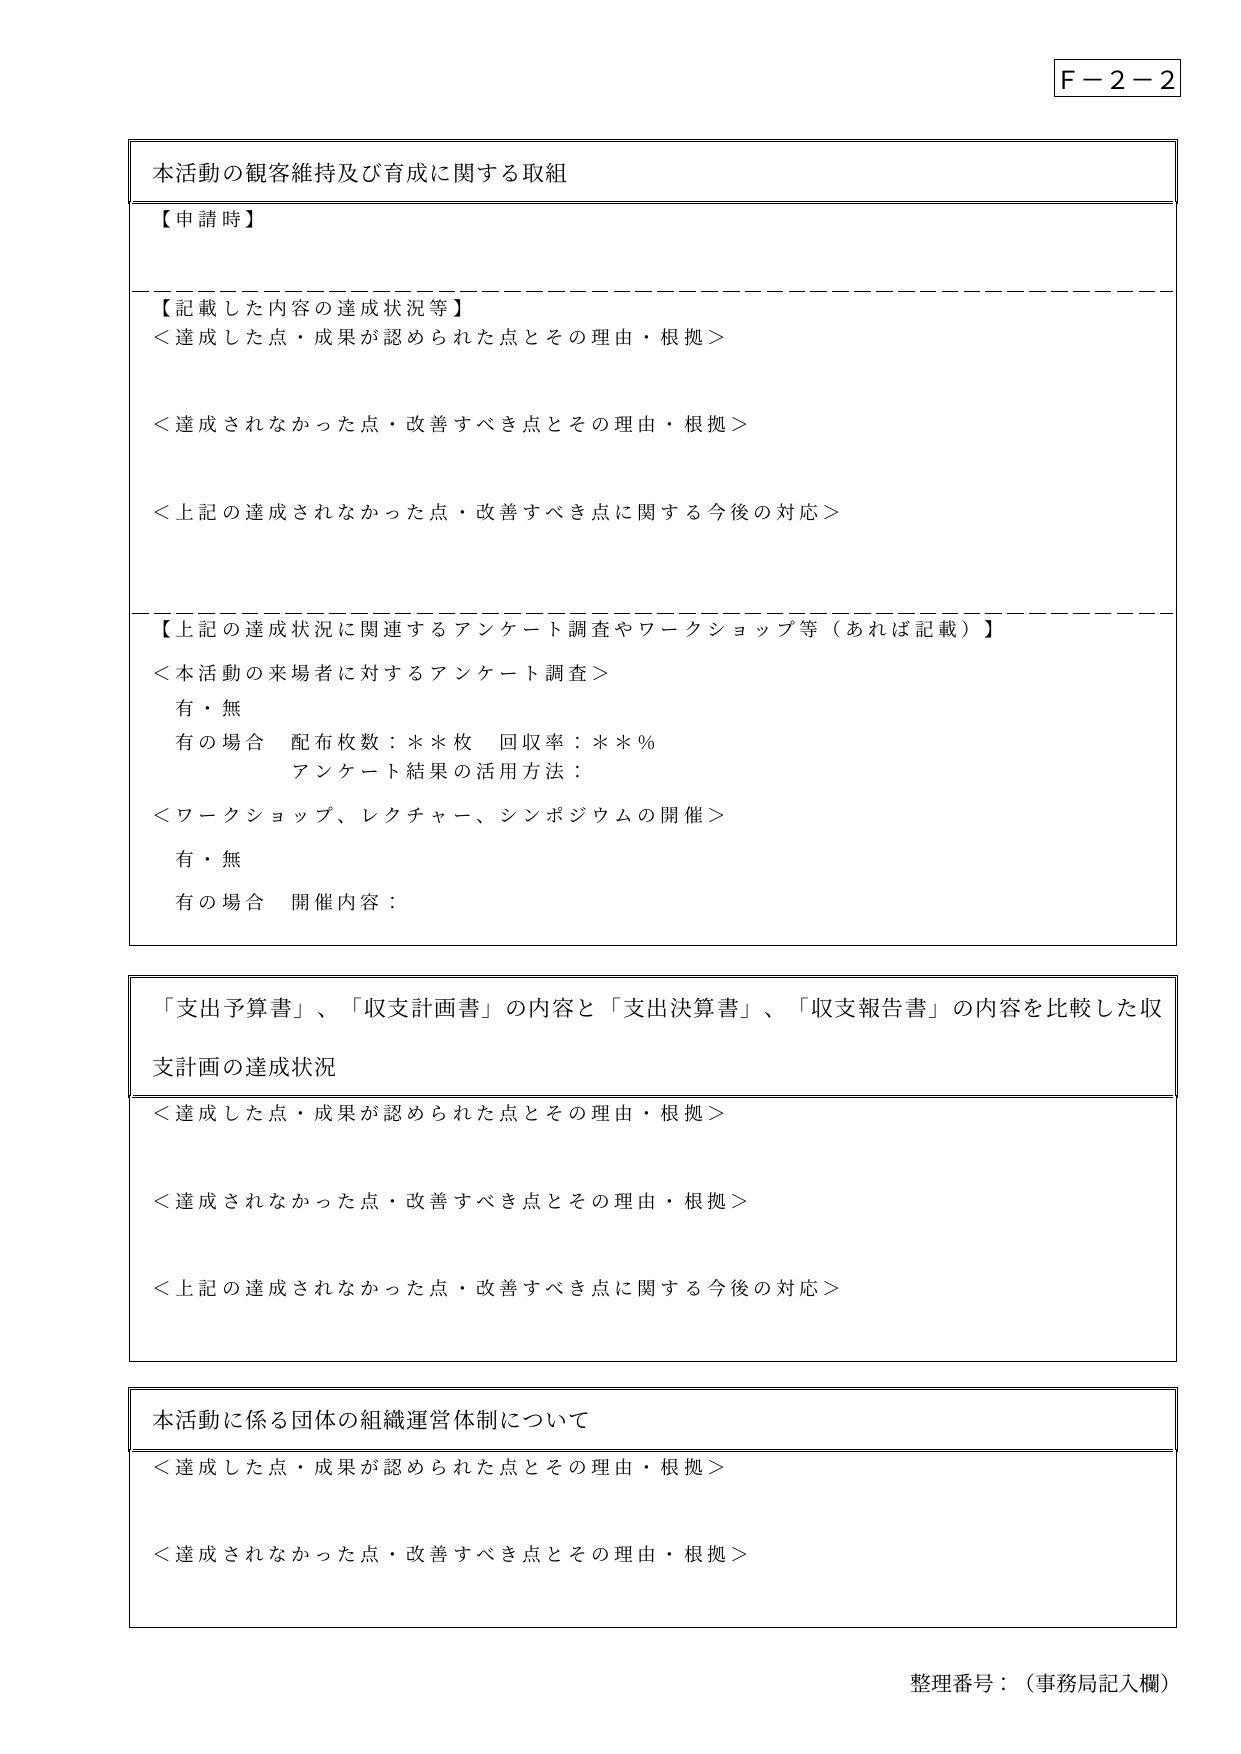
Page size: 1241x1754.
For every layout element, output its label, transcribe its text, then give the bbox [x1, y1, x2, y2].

table_cell 【記載した内容の達成状況等】 ＜達成した点・成果が認められた点とその理由・根拠＞ ＜達成されなかった点・改善すべき点とその理由・根拠＞ ＜上記の達成されなかった点・改善すべき点に関する今後の対応＞ [130, 291, 1176, 613]
table_header 本活動の観客維持及び育成に関する取組 [131, 142, 1175, 201]
table_cell 【申請時】 [130, 201, 1176, 291]
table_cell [130, 1095, 1176, 1361]
table_header 「支出予算書」、「収支計画書」の内容と「支出決算書」、「収支報告書」の内容を比較した収支計画の達成状況 [131, 978, 1175, 1095]
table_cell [130, 1449, 1176, 1627]
table_header 本活動に係る団体の組織運営体制について [131, 1390, 1175, 1448]
table_cell 【上記の達成状況に関連するアンケート調査やワークショップ等（あれば記載）】 ＜本活動の来場者に対するアンケート調査＞ 有・無 有の場合 配布枚数：＊＊枚 回収率：＊＊％ アンケート結果の活用方法： ＜ワークショップ、レクチャー、シンポジウムの開催＞ 有・無 有の場合 開催内容： [130, 613, 1176, 945]
